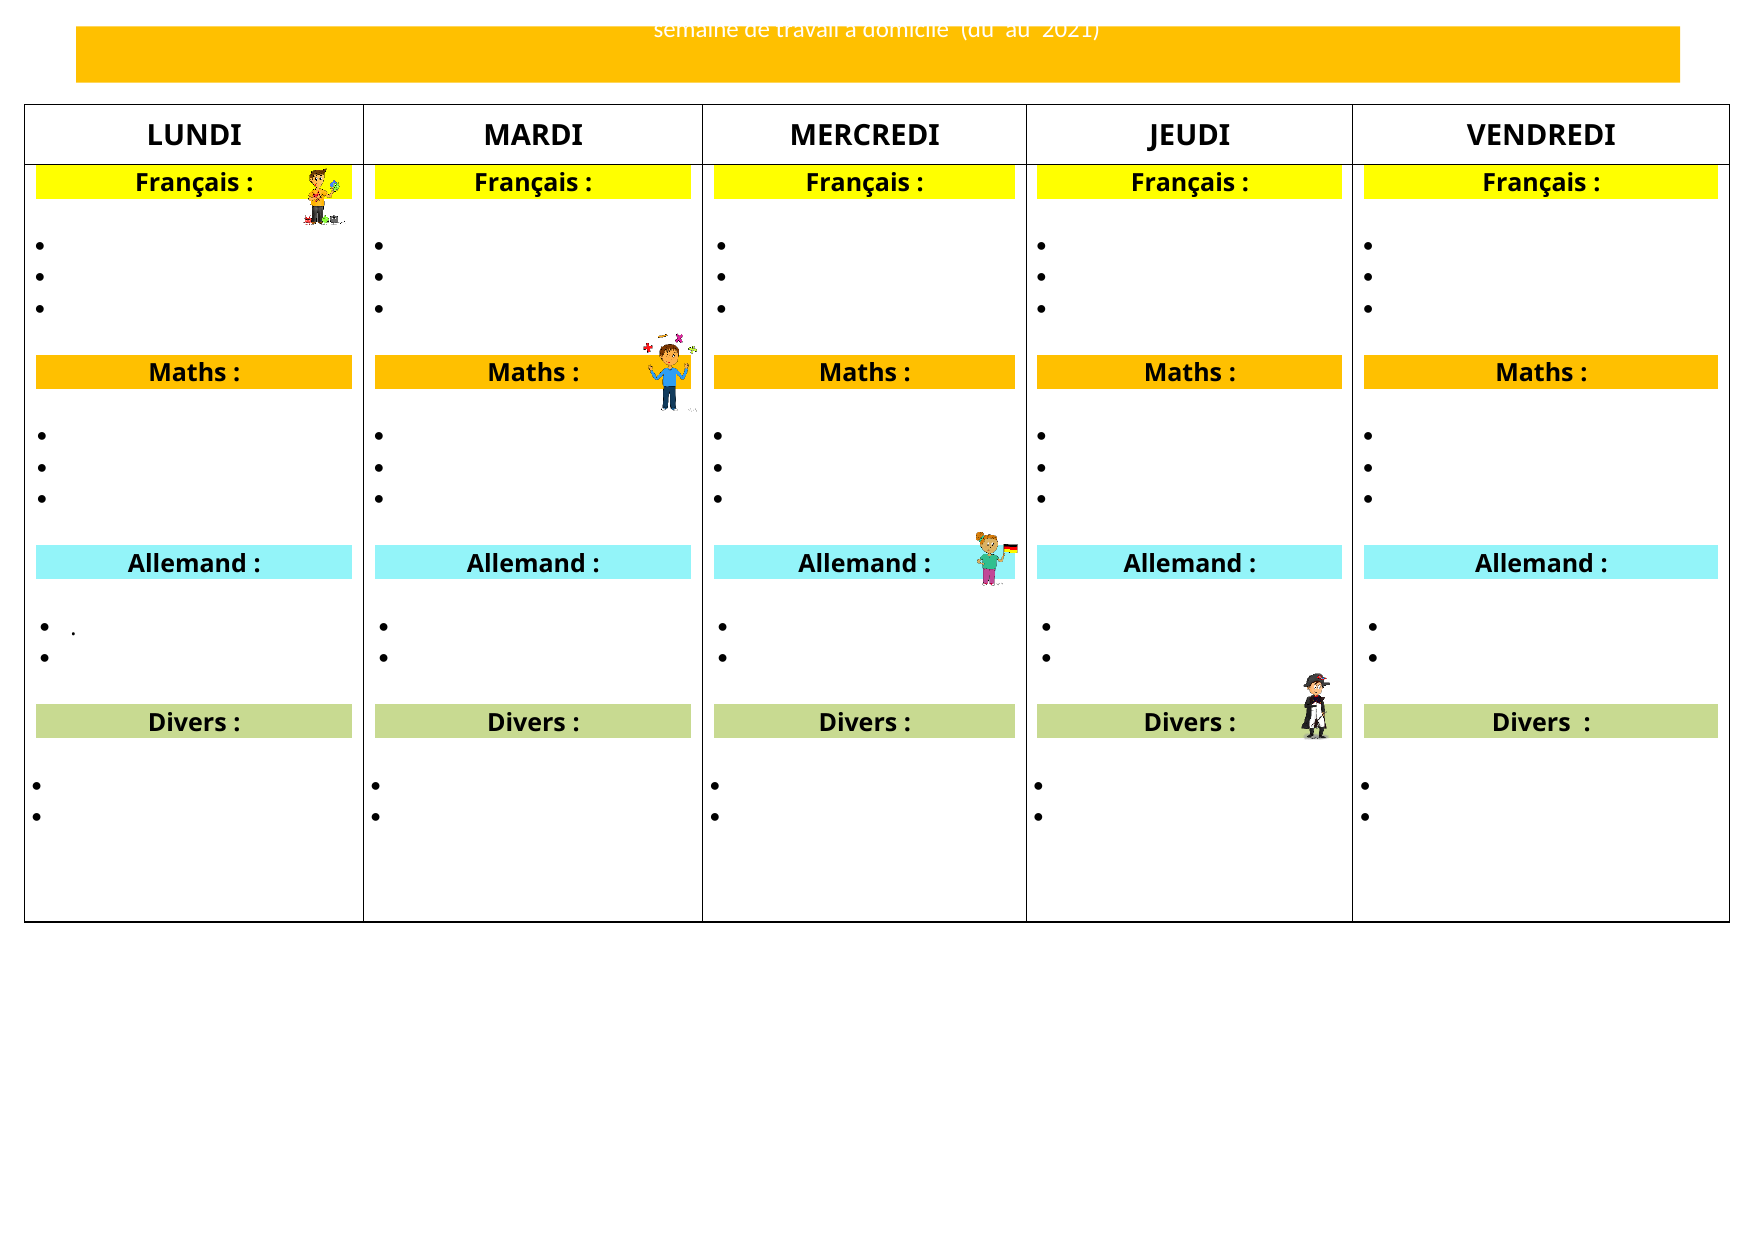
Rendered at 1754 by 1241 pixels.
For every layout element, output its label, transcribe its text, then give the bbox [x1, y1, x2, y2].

picture [1300, 671, 1332, 740]
table_header MARDI [364, 105, 702, 164]
table_cell Français : Maths : Allemand : Divers : [703, 165, 1026, 921]
table_cell Français : Maths : Allemand : Divers : [364, 165, 702, 921]
table_cell Français : Maths : Allemand : Divers : [1027, 165, 1352, 921]
table_header MERCREDI [703, 105, 1026, 164]
picture [298, 168, 345, 225]
picture [637, 331, 703, 413]
table_header LUNDI [25, 105, 363, 164]
table_header JEUDI [1027, 105, 1352, 164]
table_header VENDREDI [1353, 105, 1729, 164]
table_cell Français : Maths : Allemand : . Divers : [25, 165, 363, 921]
table_cell Français : Maths : Allemand : Divers : [1353, 165, 1729, 921]
picture [971, 527, 1022, 590]
